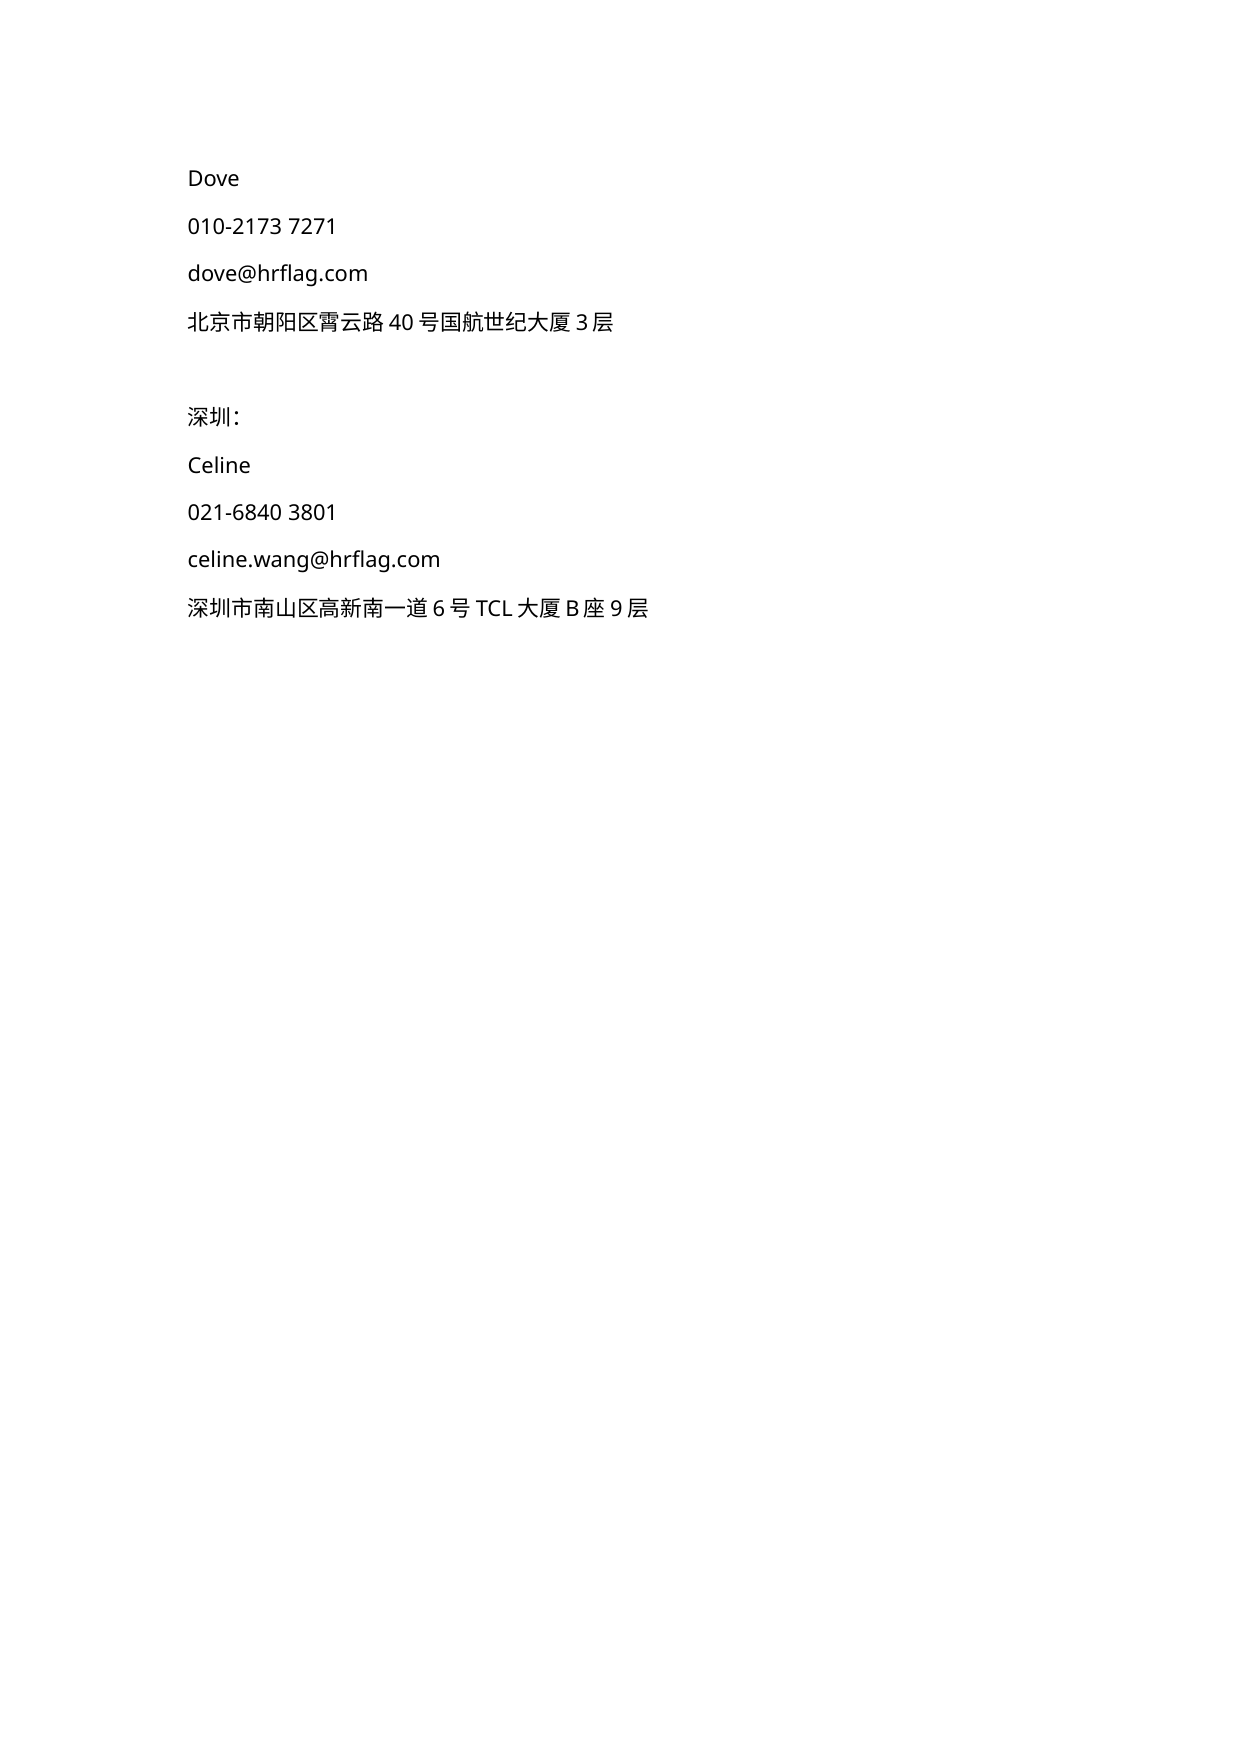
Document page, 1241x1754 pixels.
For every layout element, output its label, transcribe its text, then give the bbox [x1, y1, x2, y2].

text Dove [187, 162, 1053, 194]
text 深圳： [187, 400, 1053, 432]
text dove@hrflag.com [187, 257, 1053, 289]
text Celine [187, 448, 1053, 481]
text 北京市朝阳区霄云路40号国航世纪大厦3层 [187, 304, 1053, 337]
text celine.wang@hrflag.com [187, 543, 1053, 576]
text 021-6840 3801 [187, 496, 1053, 528]
text 010-2173 7271 [187, 209, 1053, 242]
text 深圳市南山区高新南一道6号TCL大厦B座9层 [187, 590, 1053, 623]
